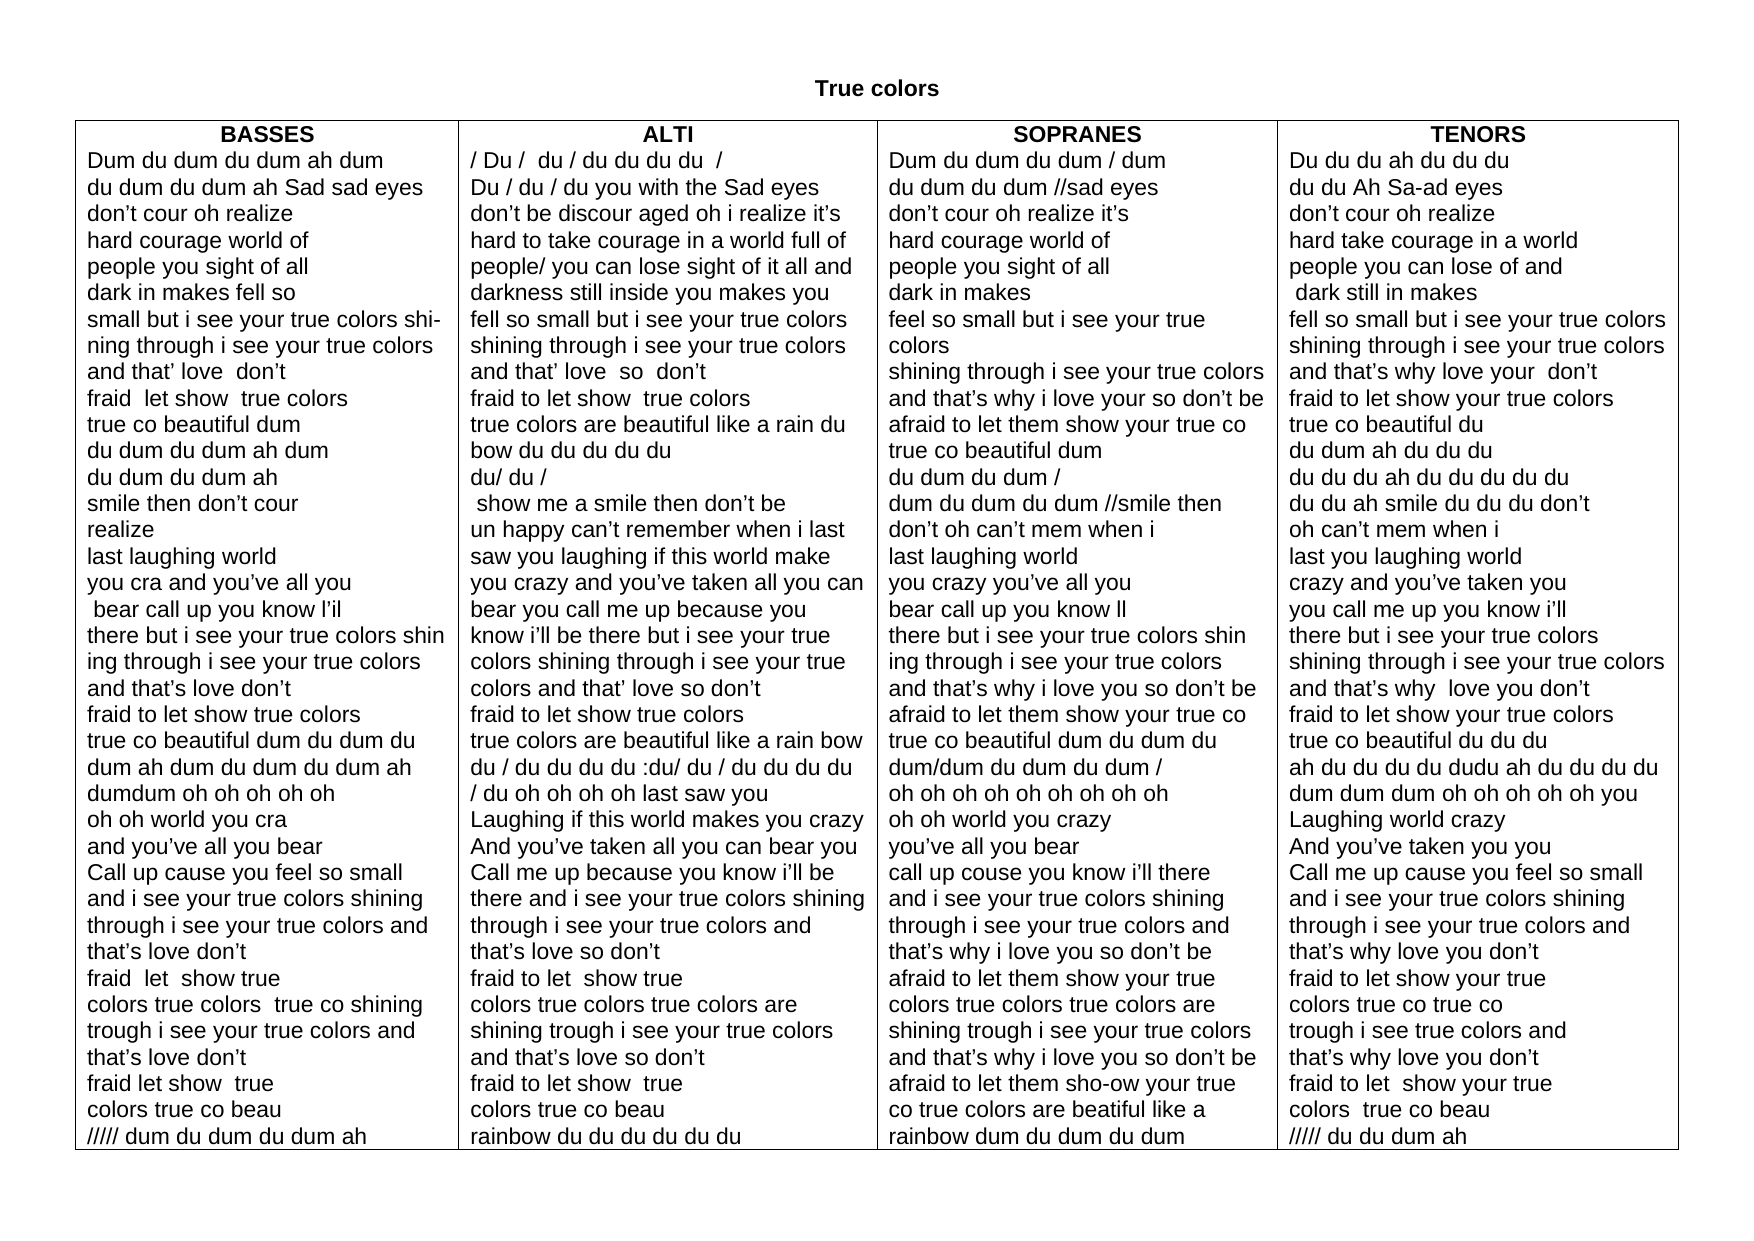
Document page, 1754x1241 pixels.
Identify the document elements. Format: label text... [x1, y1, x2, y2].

text True colors [75, 75, 1679, 101]
